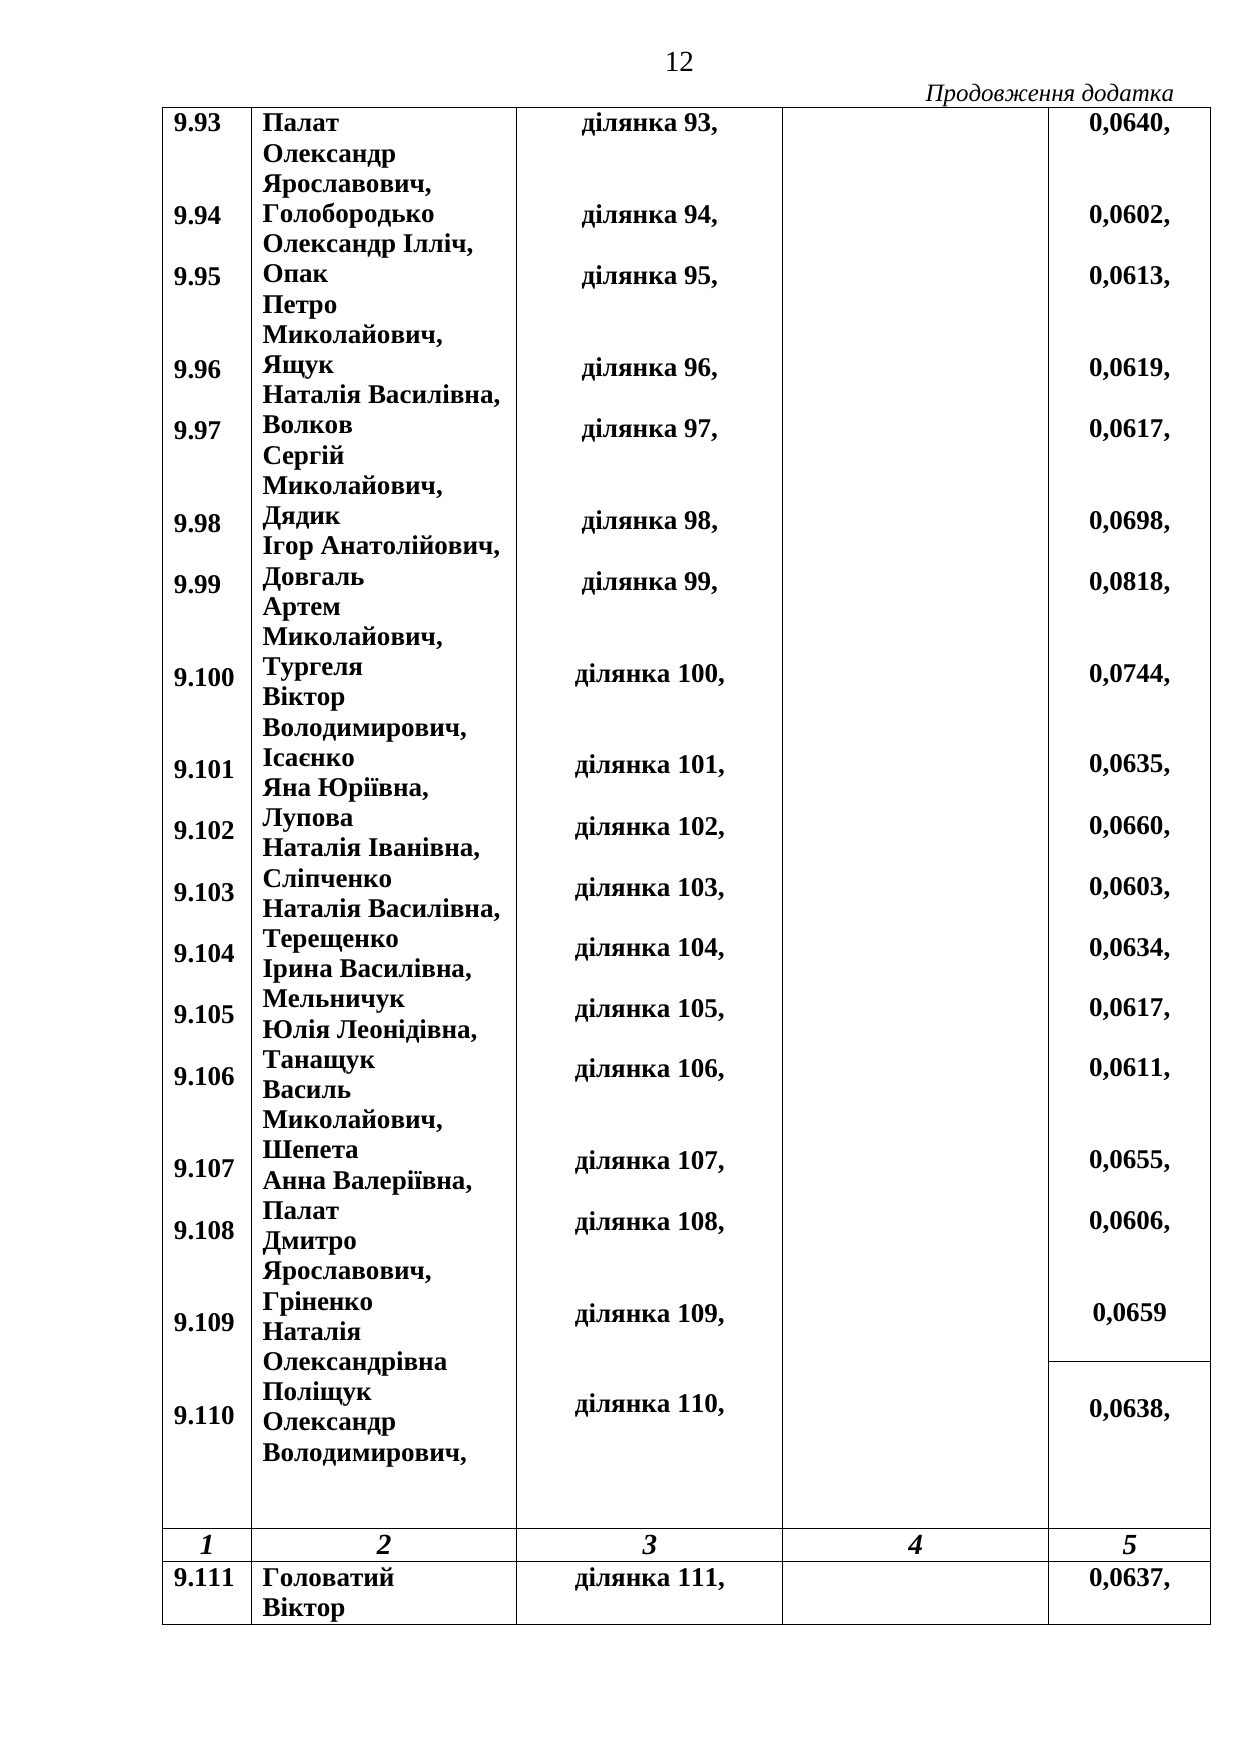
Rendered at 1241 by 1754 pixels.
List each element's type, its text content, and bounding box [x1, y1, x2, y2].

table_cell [163, 1562, 251, 1623]
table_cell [517, 1562, 782, 1623]
table_cell 2 [252, 1529, 516, 1561]
table_cell [783, 1562, 1048, 1623]
table_cell ділянка 93, ділянка 94, ділянка 95, ділянка 96, ділянка 97, ділянка 98, ділянка 99, ділянка 100, ділянка 101, ділянка 102, ділянка 103, ділянка 104, ділянка 105, ділянка 106, ділянка 107, ділянка 108, ділянка 109, ділянка 110, [517, 108, 782, 1527]
table_cell 5 [1049, 1529, 1210, 1561]
table_cell Палат Олександр Ярославович, Голобородько Олександр Ілліч, Опак Петро Миколайович, Ящук Наталія Василівна, Волков Сергій Миколайович, Дядик Ігор Анатолійович, Довгаль Артем Миколайович, Тургеля Віктор Володимирович, Ісаєнко Яна Юріївна, Лупова Наталія Іванівна, Сліпченко Наталія Василівна, Терещенко Ірина Василівна, Мельничук Юлія Леонідівна, Танащук Василь Миколайович, Шепета Анна Валеріївна, Палат Дмитро Ярославович, Гріненко Наталія Олександрівна Поліщук Олександр Володимирович, [252, 108, 516, 1527]
table_cell 0,0638, [1049, 1362, 1210, 1527]
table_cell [252, 1562, 516, 1623]
table_cell [783, 108, 1048, 1527]
table_cell 9.93 9.94 9.95 9.96 9.97 9.98 9.99 9.100 9.101 9.102 9.103 9.104 9.105 9.106 9.107 9.108 9.109 9.110 [163, 108, 251, 1527]
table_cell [1049, 1562, 1210, 1623]
table_cell 1 [163, 1529, 251, 1561]
table_cell 4 [783, 1529, 1048, 1561]
table_cell 3 [517, 1529, 782, 1561]
table_cell 0,0640, 0,0602, 0,0613, 0,0619, 0,0617, 0,0698, 0,0818, 0,0744, 0,0635, 0,0660, 0,0603, 0,0634, 0,0617, 0,0611, 0,0655, 0,0606, 0,0659 [1049, 108, 1210, 1361]
